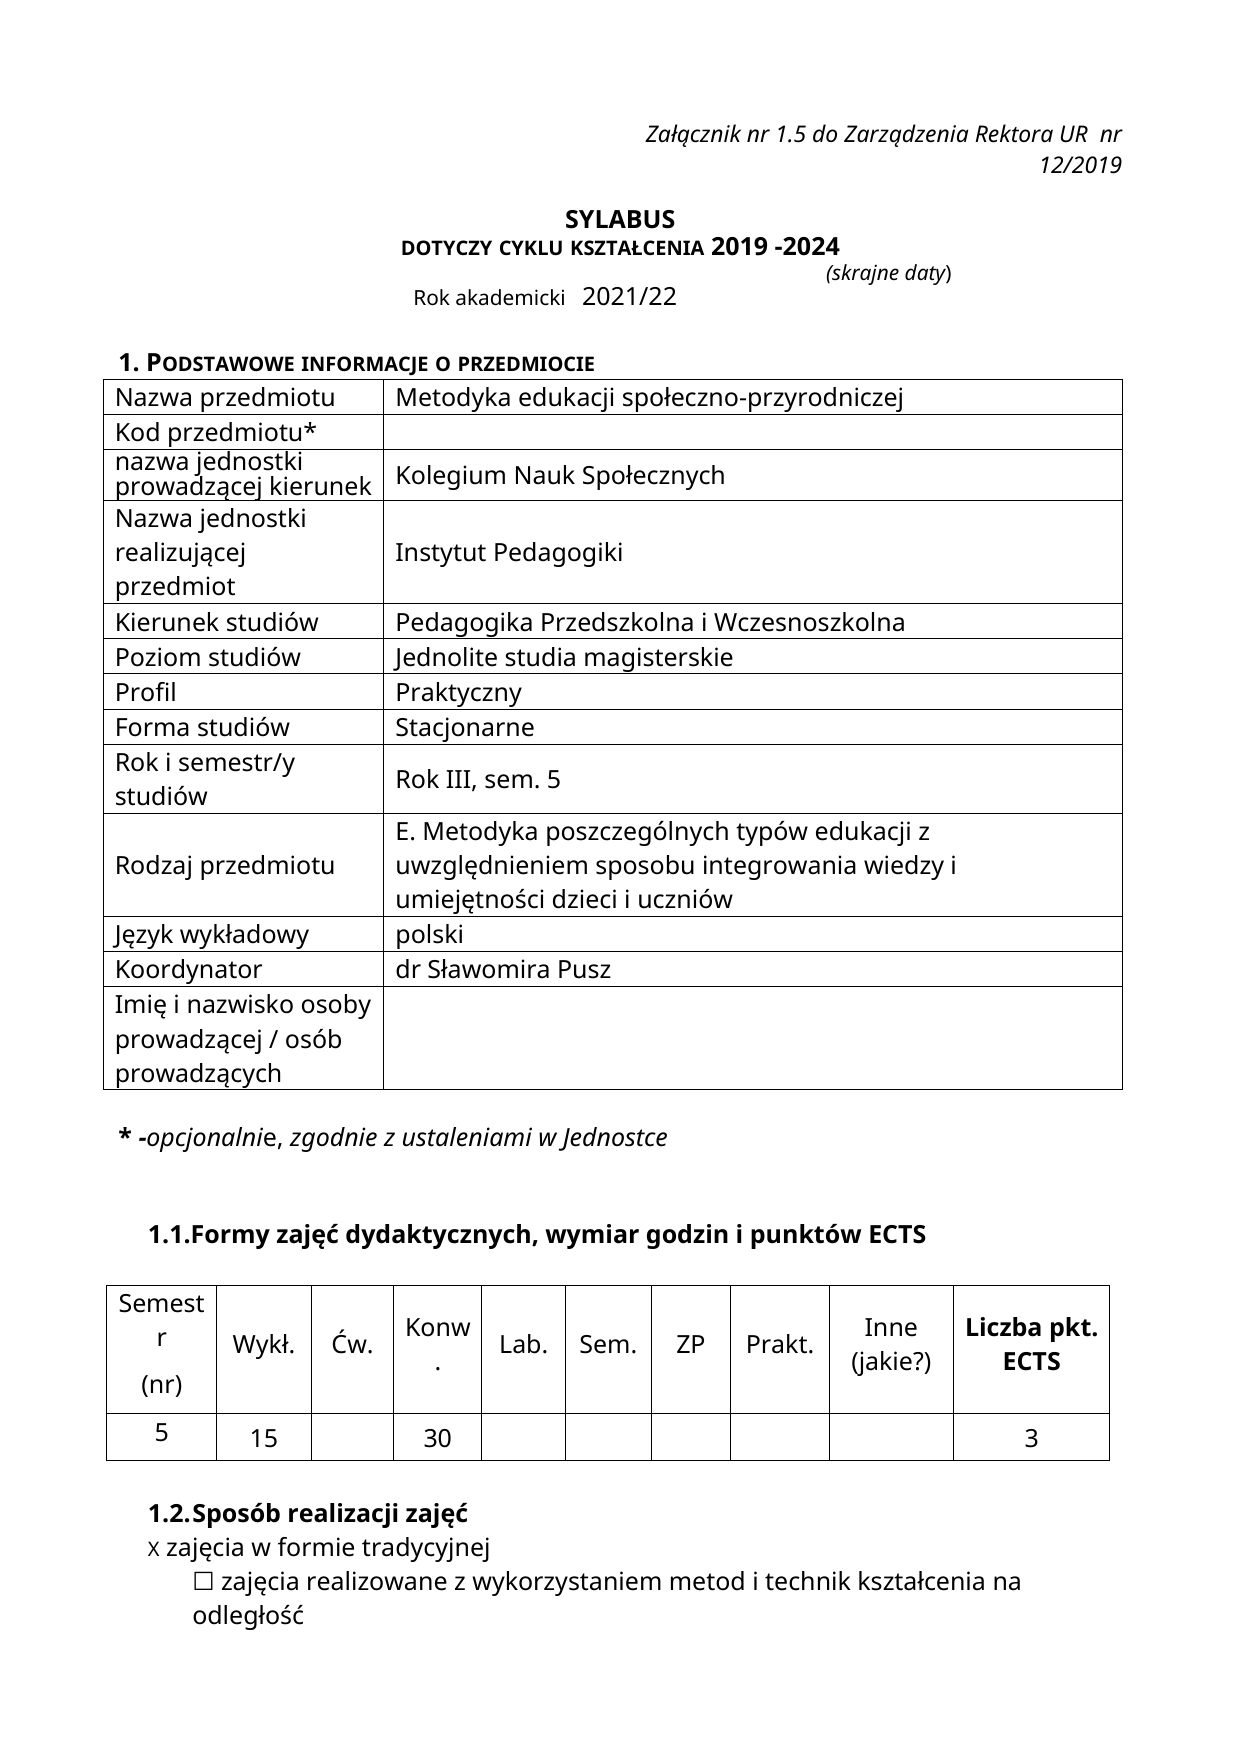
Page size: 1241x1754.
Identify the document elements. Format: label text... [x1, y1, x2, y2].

table_cell [652, 1414, 730, 1460]
table_cell Język wykładowy [104, 917, 383, 951]
table_cell Nazwa jednostki realizującej przedmiot [104, 501, 383, 603]
text ☐ zajęcia realizowane z wykorzystaniem metod i technik kształcenia na odległość [192, 1564, 1122, 1632]
table_cell [384, 415, 1122, 449]
table_cell 30 [394, 1414, 481, 1460]
table_cell Kolegium Nauk Społecznych [384, 450, 1122, 500]
table_cell 5 [107, 1414, 216, 1460]
table_header Semestr (nr) [107, 1286, 216, 1413]
table_cell Profil [104, 674, 383, 708]
table_cell nazwa jednostki prowadzącej kierunek [104, 450, 383, 500]
table_cell Koordynator [104, 952, 383, 986]
text SYLABUS [118, 201, 1122, 236]
table_cell [731, 1414, 829, 1460]
table_cell [384, 987, 1122, 1089]
table_cell E. Metodyka poszczególnych typów edukacji z uwzględnieniem sposobu integrowania wiedzy i umiejętności dzieci i uczniów [384, 814, 1122, 916]
table_cell Rok i semestr/y studiów [104, 745, 383, 813]
table_cell dr Sławomira Pusz [384, 952, 1122, 986]
text (skrajne daty) [118, 261, 1122, 286]
table_cell [312, 1414, 393, 1460]
table_cell [566, 1414, 651, 1460]
table_header Inne (jakie?) [830, 1286, 953, 1413]
table_cell polski [384, 917, 1122, 951]
table_cell Poziom studiów [104, 639, 383, 673]
table_cell Praktyczny [384, 674, 1122, 708]
text * -opcjonalnie, zgodnie z ustaleniami w Jednostce [118, 1119, 1122, 1154]
table_cell Imię i nazwisko osoby prowadzącej / osób prowadzących [104, 987, 383, 1089]
table_cell Kierunek studiów [104, 604, 383, 638]
text Rok akademicki 2021/22 [118, 286, 1122, 311]
table_cell [830, 1414, 953, 1460]
table_cell 15 [217, 1414, 311, 1460]
table_cell Rodzaj przedmiotu [104, 814, 383, 916]
text 1.1.Formy zajęć dydaktycznych, wymiar godzin i punktów ECTS [148, 1217, 1122, 1251]
table_cell [482, 1414, 565, 1460]
table_header Lab. [482, 1286, 565, 1413]
table_header Metodyka edukacji społeczno-przyrodniczej [384, 380, 1122, 414]
text x zajęcia w formie tradycyjnej [118, 1529, 1122, 1564]
table_header Konw. [394, 1286, 481, 1413]
table_cell Stacjonarne [384, 710, 1122, 743]
table_cell 3 [954, 1414, 1109, 1460]
table_header Ćw. [312, 1286, 393, 1413]
table_cell Kod przedmiotu* [104, 415, 383, 449]
text 1. Podstawowe informacje o przedmiocie [118, 344, 1122, 379]
text 1.2. Sposób realizacji zajęć [148, 1496, 1122, 1529]
table_header Prakt. [731, 1286, 829, 1413]
table_cell Pedagogika Przedszkolna i Wczesnoszkolna [384, 604, 1122, 638]
table_header Sem. [566, 1286, 651, 1413]
table_header Nazwa przedmiotu [104, 380, 383, 414]
table_cell Jednolite studia magisterskie [384, 639, 1122, 673]
table_cell Instytut Pedagogiki [384, 501, 1122, 603]
table_header ZP [652, 1286, 730, 1413]
text dotyczy cyklu kształcenia 2019 -2024 [118, 236, 1122, 261]
table_cell Rok III, sem. 5 [384, 745, 1122, 813]
table_header Wykł. [217, 1286, 311, 1413]
text Załącznik nr 1.5 do Zarządzenia Rektora UR nr 12/2019 [118, 118, 1122, 181]
table_header Liczba pkt. ECTS [954, 1286, 1109, 1413]
table_cell Forma studiów [104, 710, 383, 743]
